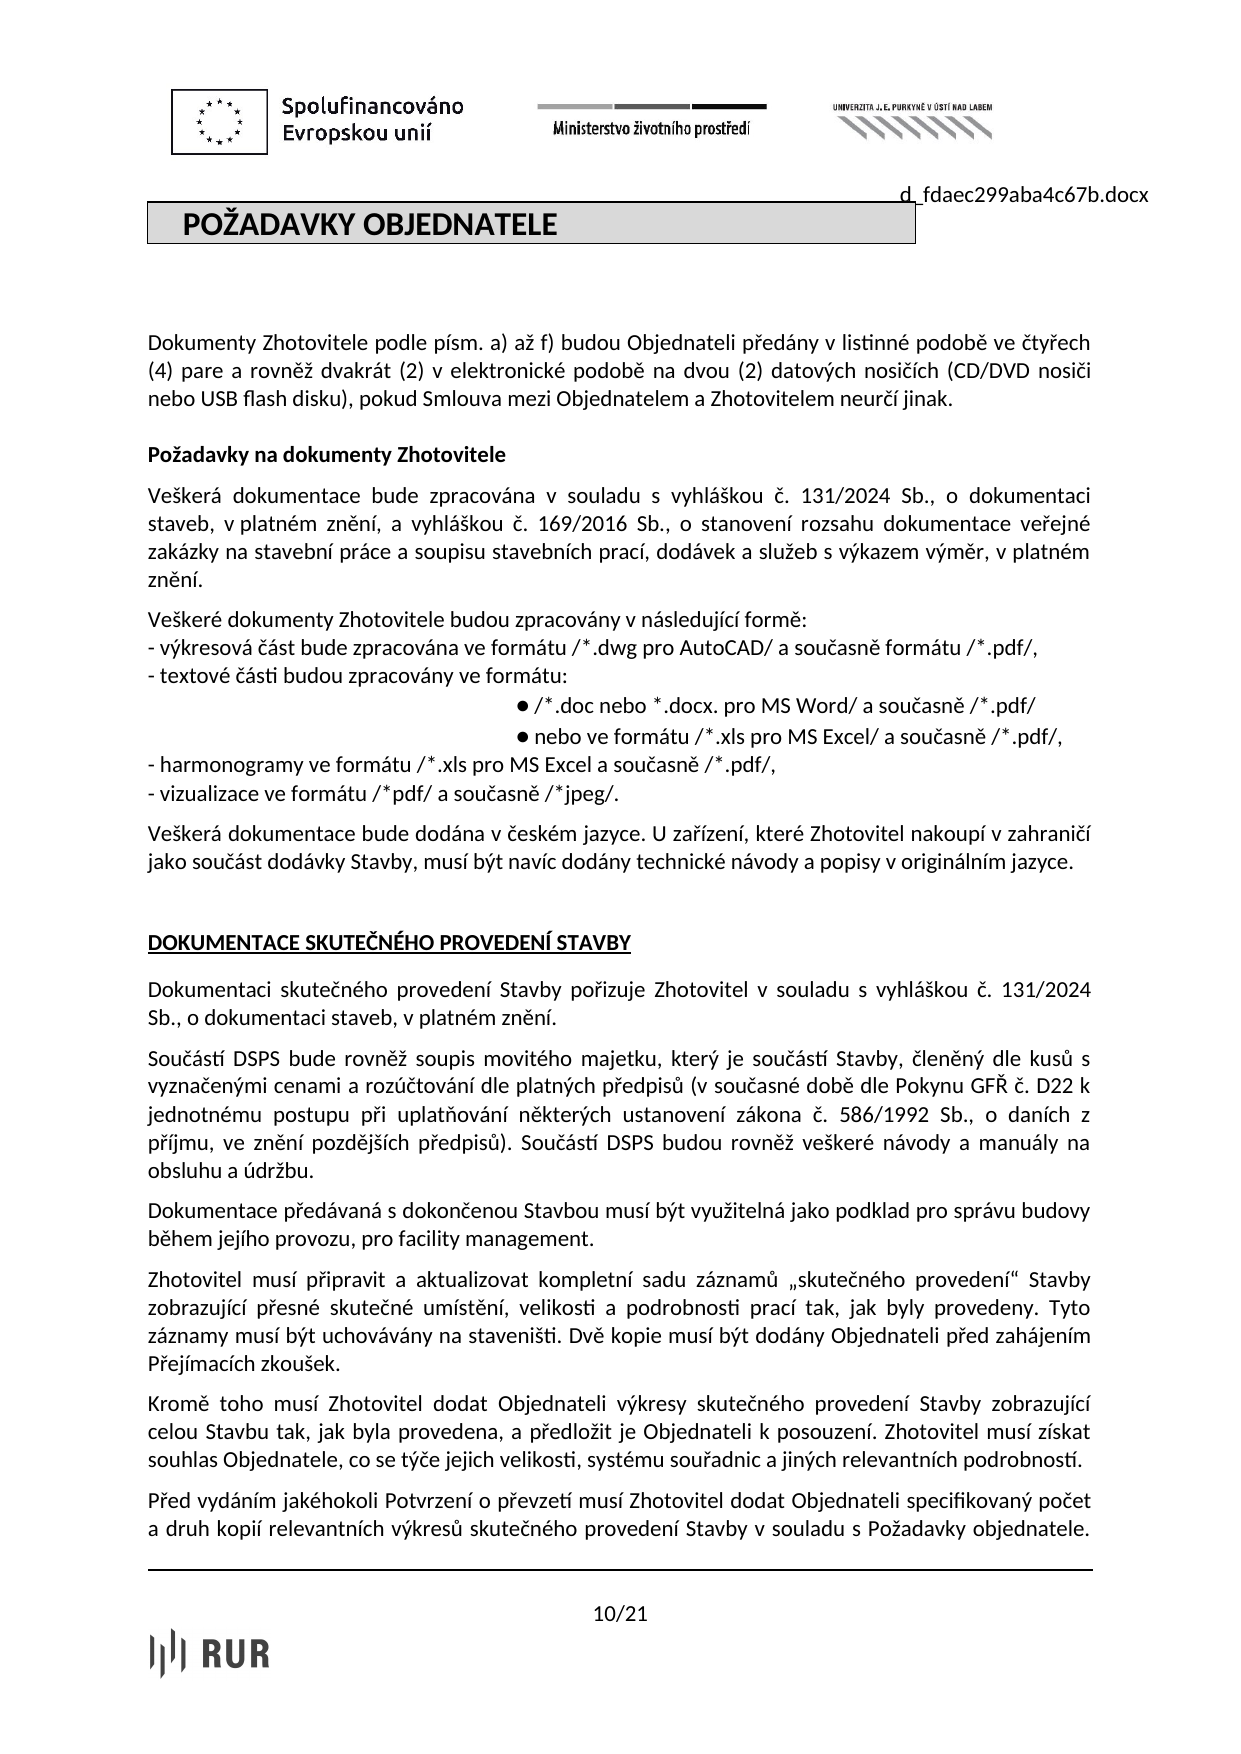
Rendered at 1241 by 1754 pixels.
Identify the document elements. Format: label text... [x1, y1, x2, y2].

picture [147, 73, 1019, 174]
text Součástí DSPS bude rovněž soupis movitého majetku, který je součástí Stavby, členěný dle kusů s vyznačenými cenami a rozúčtování dle platných předpisů (v současné době dle Pokynu GFŘ č. D22 k jednotnému postupu při uplatňování některých ustanovení zákona č. 586/1992 Sb., o daních z příjmu, ve znění pozdějších předpisů). Součástí DSPS budou rovněž veškeré návody a manuály na obsluhu a údržbu. [148, 1044, 1093, 1184]
text Požadavky na dokumenty Zhotovitele [148, 440, 1093, 468]
text - vizualizace ve formátu /*pdf/ a současně /*jpeg/. [148, 779, 1093, 807]
text Veškerá dokumentace bude dodána v českém jazyce. U zařízení, které Zhotovitel nakoupí v zahraničí jako součást dodávky Stavby, musí být navíc dodány technické návody a popisy v originálním jazyce. [148, 819, 1093, 875]
text - harmonogramy ve formátu /*.xls pro MS Excel a současně /*.pdf/, [148, 751, 1093, 779]
text Kromě toho musí Zhotovitel dodat Objednateli výkresy skutečného provedení Stavby zobrazující celou Stavbu tak, jak byla provedena, a předložit je Objednateli k posouzení. Zhotovitel musí získat souhlas Objednatele, co se týče jejich velikosti, systému souřadnic a jiných relevantních podrobností. [148, 1389, 1093, 1473]
text Veškeré dokumenty Zhotovitele budou zpracovány v následující formě: [148, 606, 1093, 633]
text Dokumenty Zhotovitele podle písm. a) až f) budou Objednateli předány v listinné podobě ve čtyřech (4) pare a rovněž dvakrát (2) v elektronické podobě na dvou (2) datových nosičích (CD/DVD nosiči nebo USB flash disku), pokud Smlouva mezi Objednatelem a Zhotovitelem neurčí jinak. [148, 328, 1093, 412]
text - výkresová část bude zpracována ve formátu /*.dwg pro AutoCAD/ a současně formátu /*.pdf/, [148, 633, 1093, 662]
text Veškerá dokumentace bude zpracována v souladu s vyhláškou č. 131/2024 Sb., o dokumentaci staveb, v platném znění, a vyhláškou č. 169/2016 Sb., o stanovení rozsahu dokumentace veřejné zakázky na stavební práce a soupisu stavebních prací, dodávek a služeb s výkazem výměr, v platném znění. [148, 481, 1093, 593]
text Dokumentaci skutečného provedení Stavby pořizuje Zhotovitel v souladu s vyhláškou č. 131/2024 Sb., o dokumentaci staveb, v platném znění. [148, 975, 1093, 1031]
text Dokumentace předávaná s dokončenou Stavbou musí být využitelná jako podklad pro správu budovy během jejího provozu, pro facility management. [148, 1196, 1093, 1252]
text Zhotovitel musí připravit a aktualizovat kompletní sadu záznamů „skutečného provedení“ Stavby zobrazující přesné skutečné umístění, velikosti a podrobnosti prací tak, jak byly provedeny. Tyto záznamy musí být uchovávány na staveništi. Dvě kopie musí být dodány Objednateli před zahájením Přejímacích zkoušek. [148, 1265, 1093, 1377]
picture [147, 1627, 272, 1681]
text - textové části budou zpracovány ve formátu: [148, 662, 1093, 689]
text • /*.doc nebo *.docx. pro MS Word/ a současně /*.pdf/ [443, 689, 1093, 720]
subtitle DOKUMENTACE SKUTEČNÉHO PROVEDENÍ STAVBY [148, 928, 1093, 956]
text • nebo ve formátu /*.xls pro MS Excel/ a současně /*.pdf/, [443, 720, 1093, 751]
